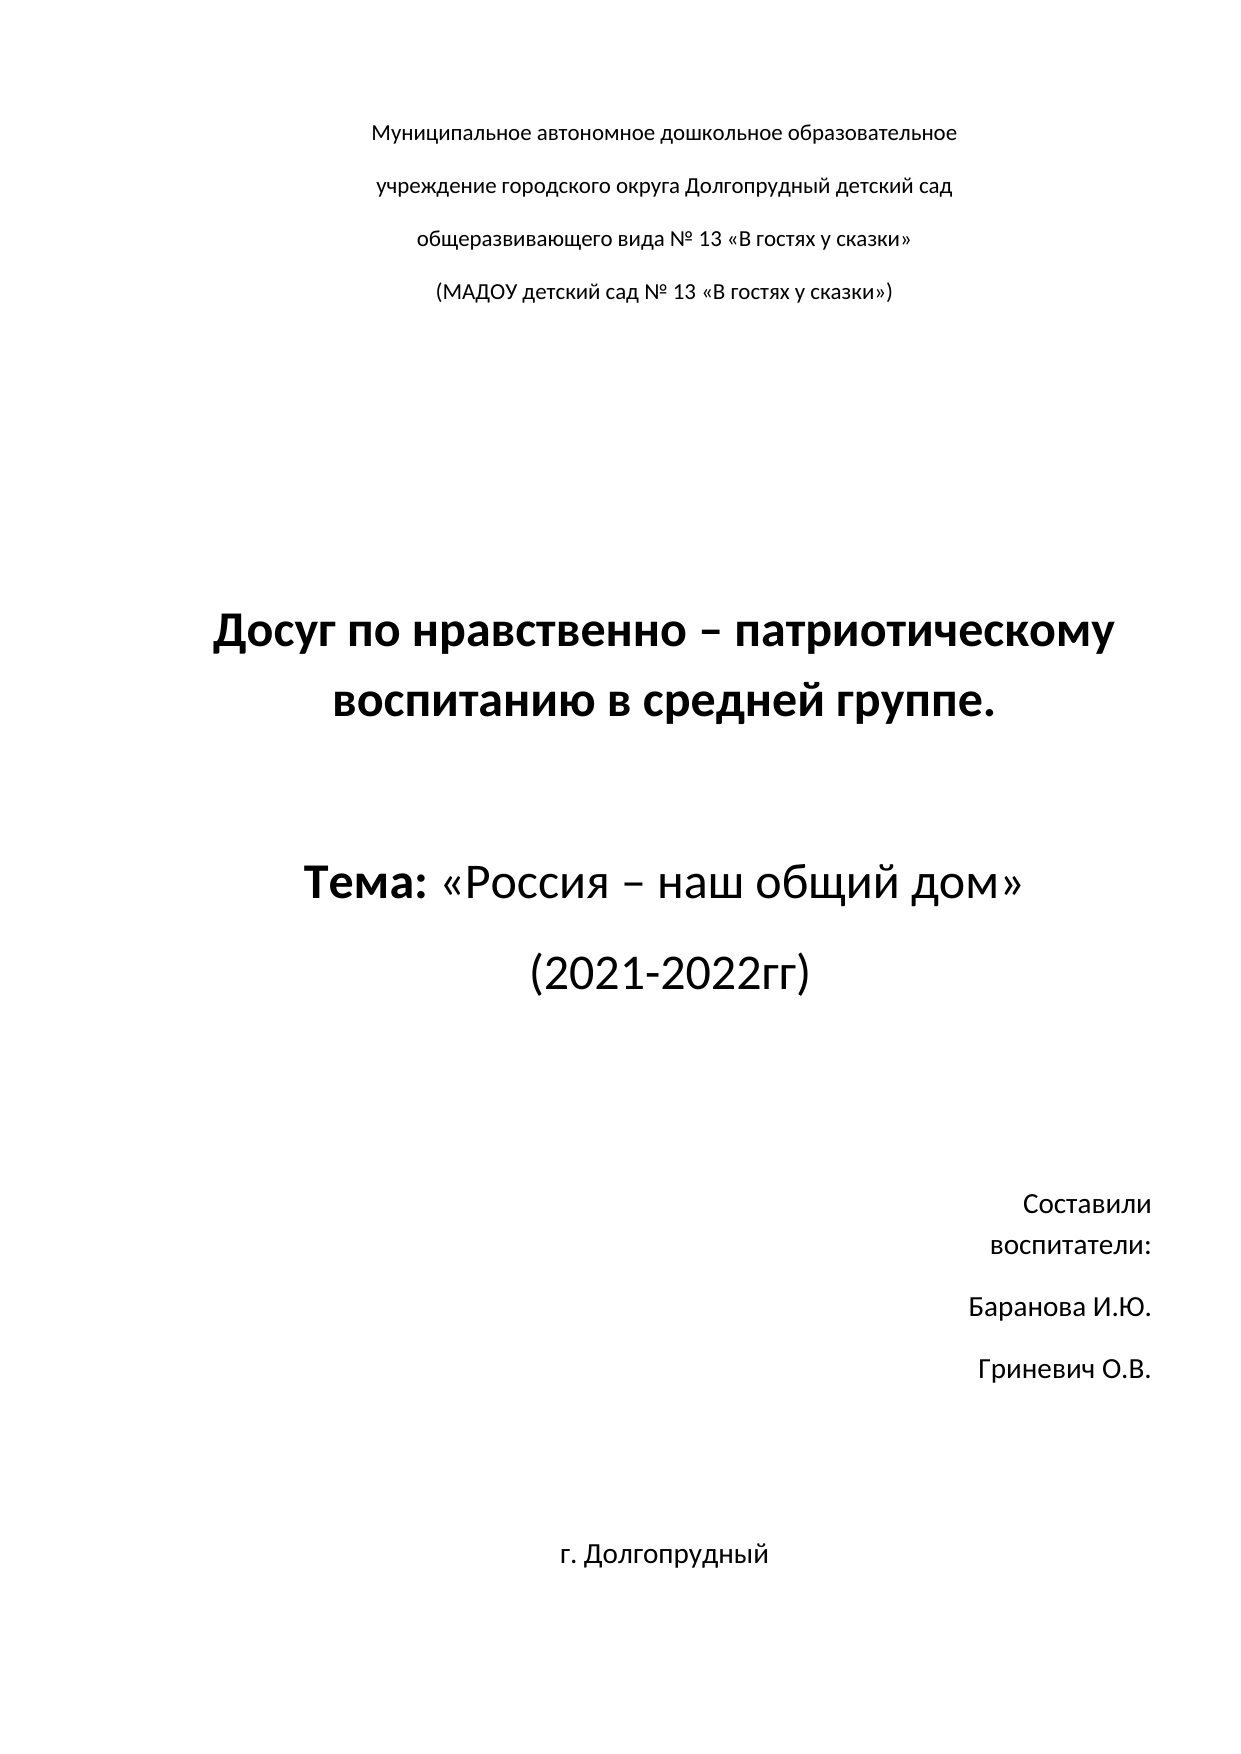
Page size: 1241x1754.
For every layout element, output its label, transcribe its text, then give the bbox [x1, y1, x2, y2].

text Тема: «Россия – наш общий дом» [177, 850, 1152, 911]
text Баранова И.Ю. [177, 1288, 1152, 1324]
text (МАДОУ детский сад № 13 «В гостях у сказки») [177, 277, 1152, 305]
text (2021-2022гг) [177, 941, 1152, 1002]
text Досуг по нравственно – патриотическому воспитанию в средней группе. [177, 598, 1152, 729]
text Муниципальное автономное дошкольное образовательное [177, 118, 1152, 146]
text Гриневич О.В. [177, 1350, 1152, 1386]
text учреждение городского округа Долгопрудный детский сад [177, 171, 1152, 199]
text общеразвивающего вида № 13 «В гостях у сказки» [177, 224, 1152, 252]
text Составили воспитатели: [177, 1152, 1152, 1262]
text г. Долгопрудный [177, 1535, 1152, 1571]
